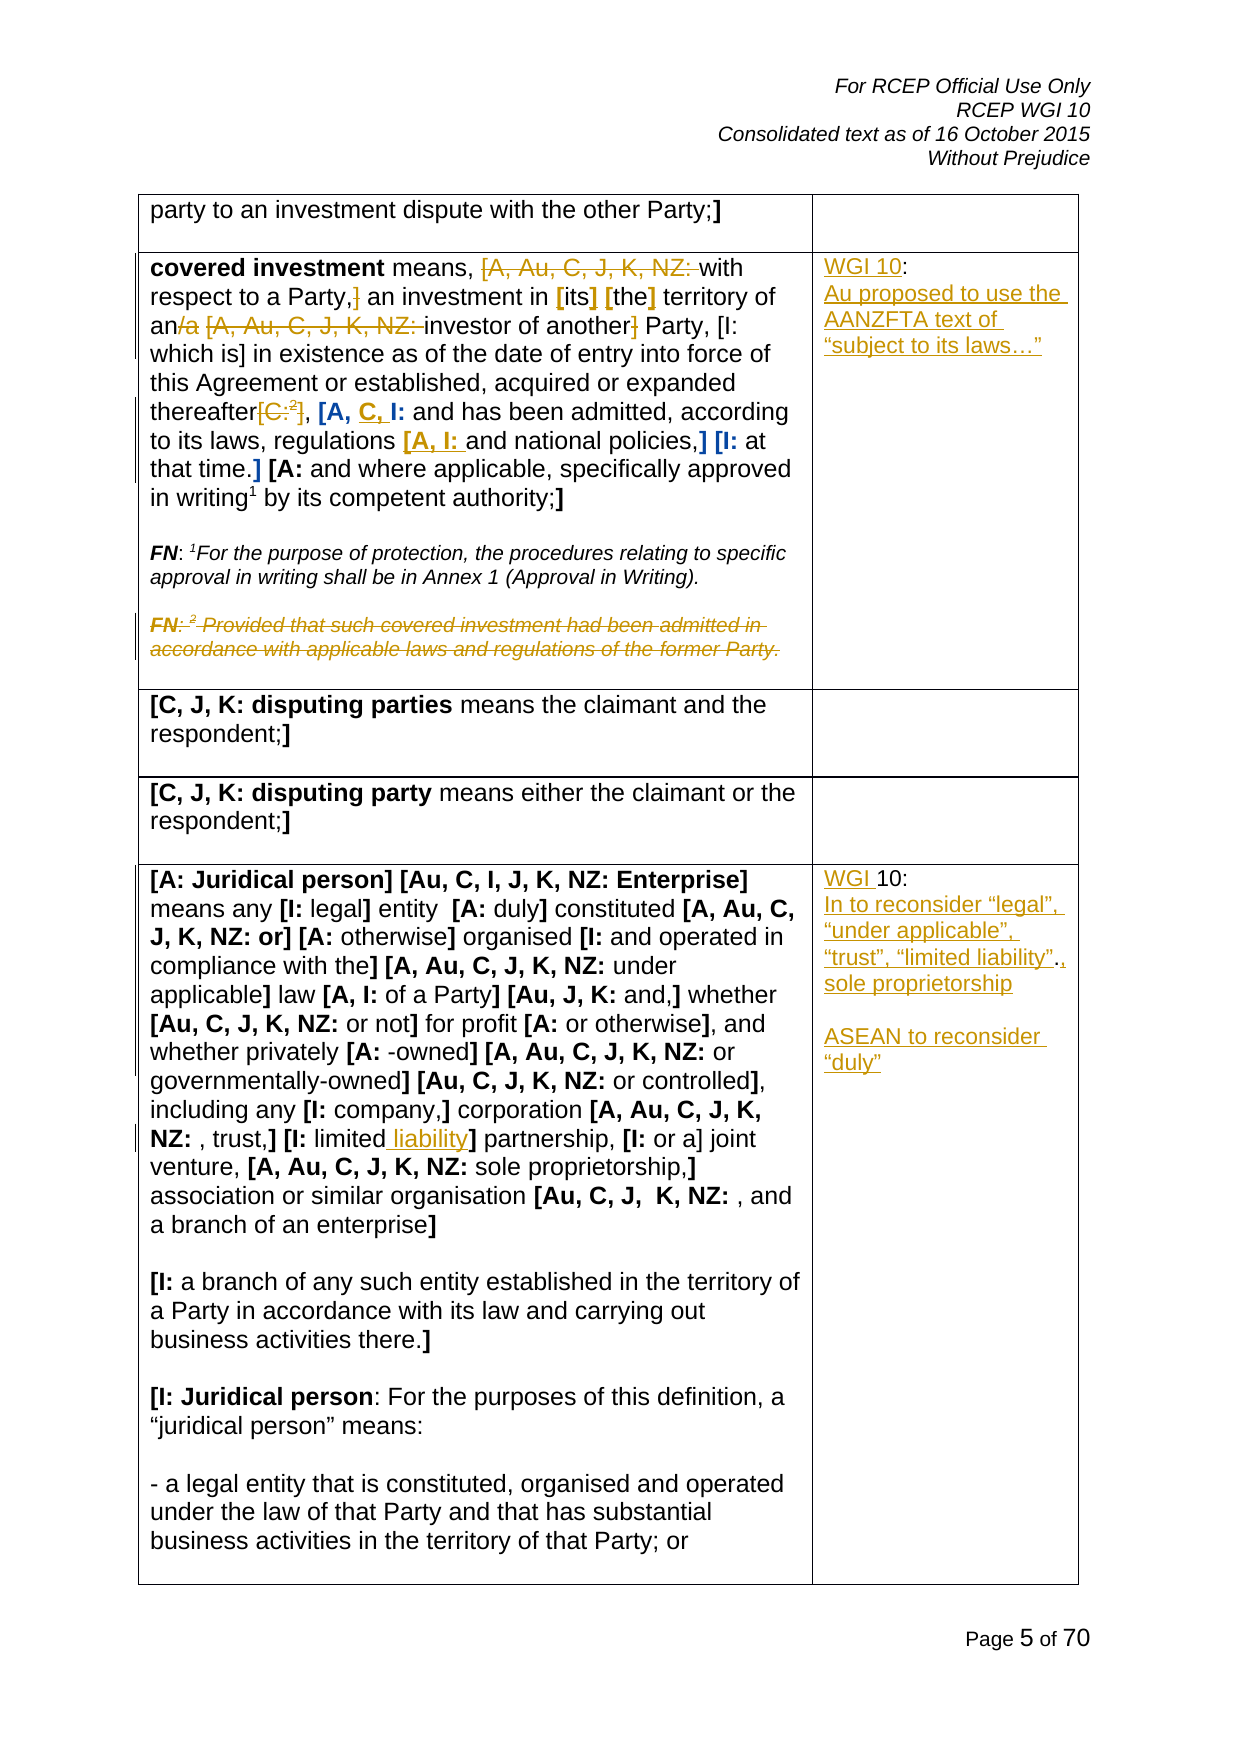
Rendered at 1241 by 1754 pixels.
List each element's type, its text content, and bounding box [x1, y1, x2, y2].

table_cell : [813, 253, 1078, 689]
table_cell covered investment means, with respect to a Party, an investment in its the territory of an investor of another Party, [I: which is] in existence as of the date of entry into force of this Agreement or established, acquired or expanded thereafter, [A, I: and has been admitted, according to its laws, regulations and national policies,] [I: at that time.] [A: and where applicable, specifically approved in writing1 by its competent authority;] FN: 1For the purpose of protection, the procedures relating to specific approval in writing shall be in Annex 1 (Approval in Writing). [139, 253, 812, 689]
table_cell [139, 865, 812, 1583]
table_cell [813, 690, 1078, 776]
table_cell 10: . [813, 865, 1078, 1583]
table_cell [139, 195, 812, 252]
table_cell [813, 195, 1078, 252]
table_cell [813, 778, 1078, 864]
table_cell [C, J, K: disputing party means either the claimant or the respondent;] [139, 778, 812, 864]
table_cell [C, J, K: disputing parties means the claimant and the respondent;] [139, 690, 812, 776]
